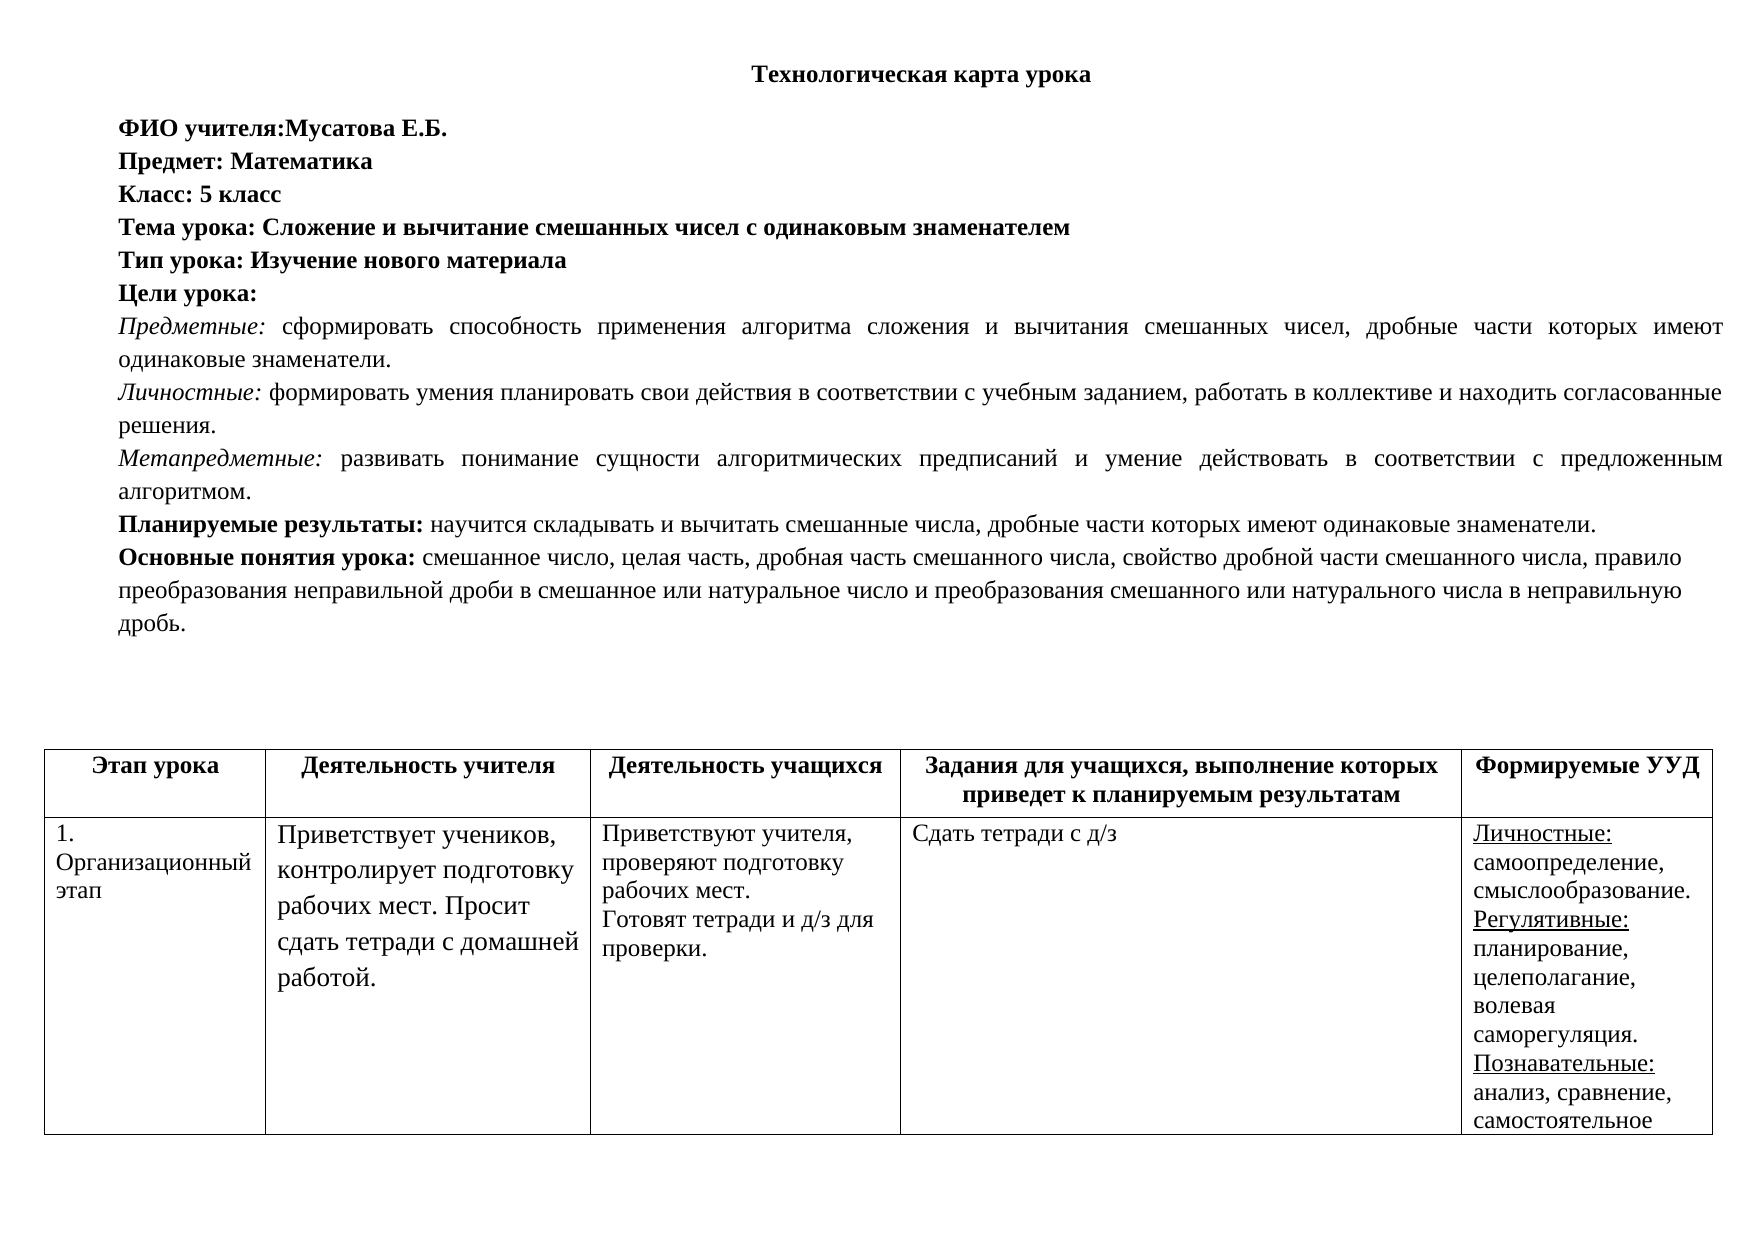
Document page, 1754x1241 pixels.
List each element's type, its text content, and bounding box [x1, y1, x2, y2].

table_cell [591, 818, 900, 1134]
table_header Этап урока [45, 750, 265, 817]
table_header Деятельность учителя [266, 750, 590, 817]
text Цели урока: [118, 278, 1724, 307]
text Технологическая карта урока [118, 59, 1724, 88]
text Предмет: Математика [118, 146, 1724, 175]
table_header Формируемые УУД [1462, 750, 1712, 817]
text Личностные: формировать умения планировать свои действия в соответствии с учебным заданием, работать в коллективе и находить согласованные решения. [118, 377, 1724, 439]
table_header Задания для учащихся, выполнение которых приведет к планируемым результатам [901, 750, 1461, 817]
text Предметные: сформировать способность применения алгоритма сложения и вычитания смешанных чисел, дробные части которых имеют одинаковые знаменатели. [118, 311, 1724, 373]
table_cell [1462, 818, 1712, 1134]
table_cell Сдать тетради с д/з [901, 818, 1461, 1134]
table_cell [45, 818, 265, 1134]
text ФИО учителя:Мусатова Е.Б. [118, 113, 1724, 142]
text Планируемые результаты: научится складывать и вычитать смешанные числа, дробные части которых имеют одинаковые знаменатели. [118, 509, 1724, 538]
text Основные понятия урока: смешанное число, целая часть, дробная часть смешанного числа, свойство дробной части смешанного числа, правило преобразования неправильной дроби в смешанное или натуральное число и преобразования смешанного или натурального числа в неправильную дробь. [118, 542, 1724, 637]
text Класс: 5 класс [118, 179, 1724, 208]
text Тема урока: Сложение и вычитание смешанных чисел с одинаковым знаменателем [118, 212, 1724, 241]
text Тип урока: Изучение нового материала [118, 245, 1724, 274]
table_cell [266, 818, 590, 1134]
table_header Деятельность учащихся [591, 750, 900, 817]
text Метапредметные: развивать понимание сущности алгоритмических предписаний и умение действовать в соответствии с предложенным алгоритмом. [118, 443, 1724, 505]
